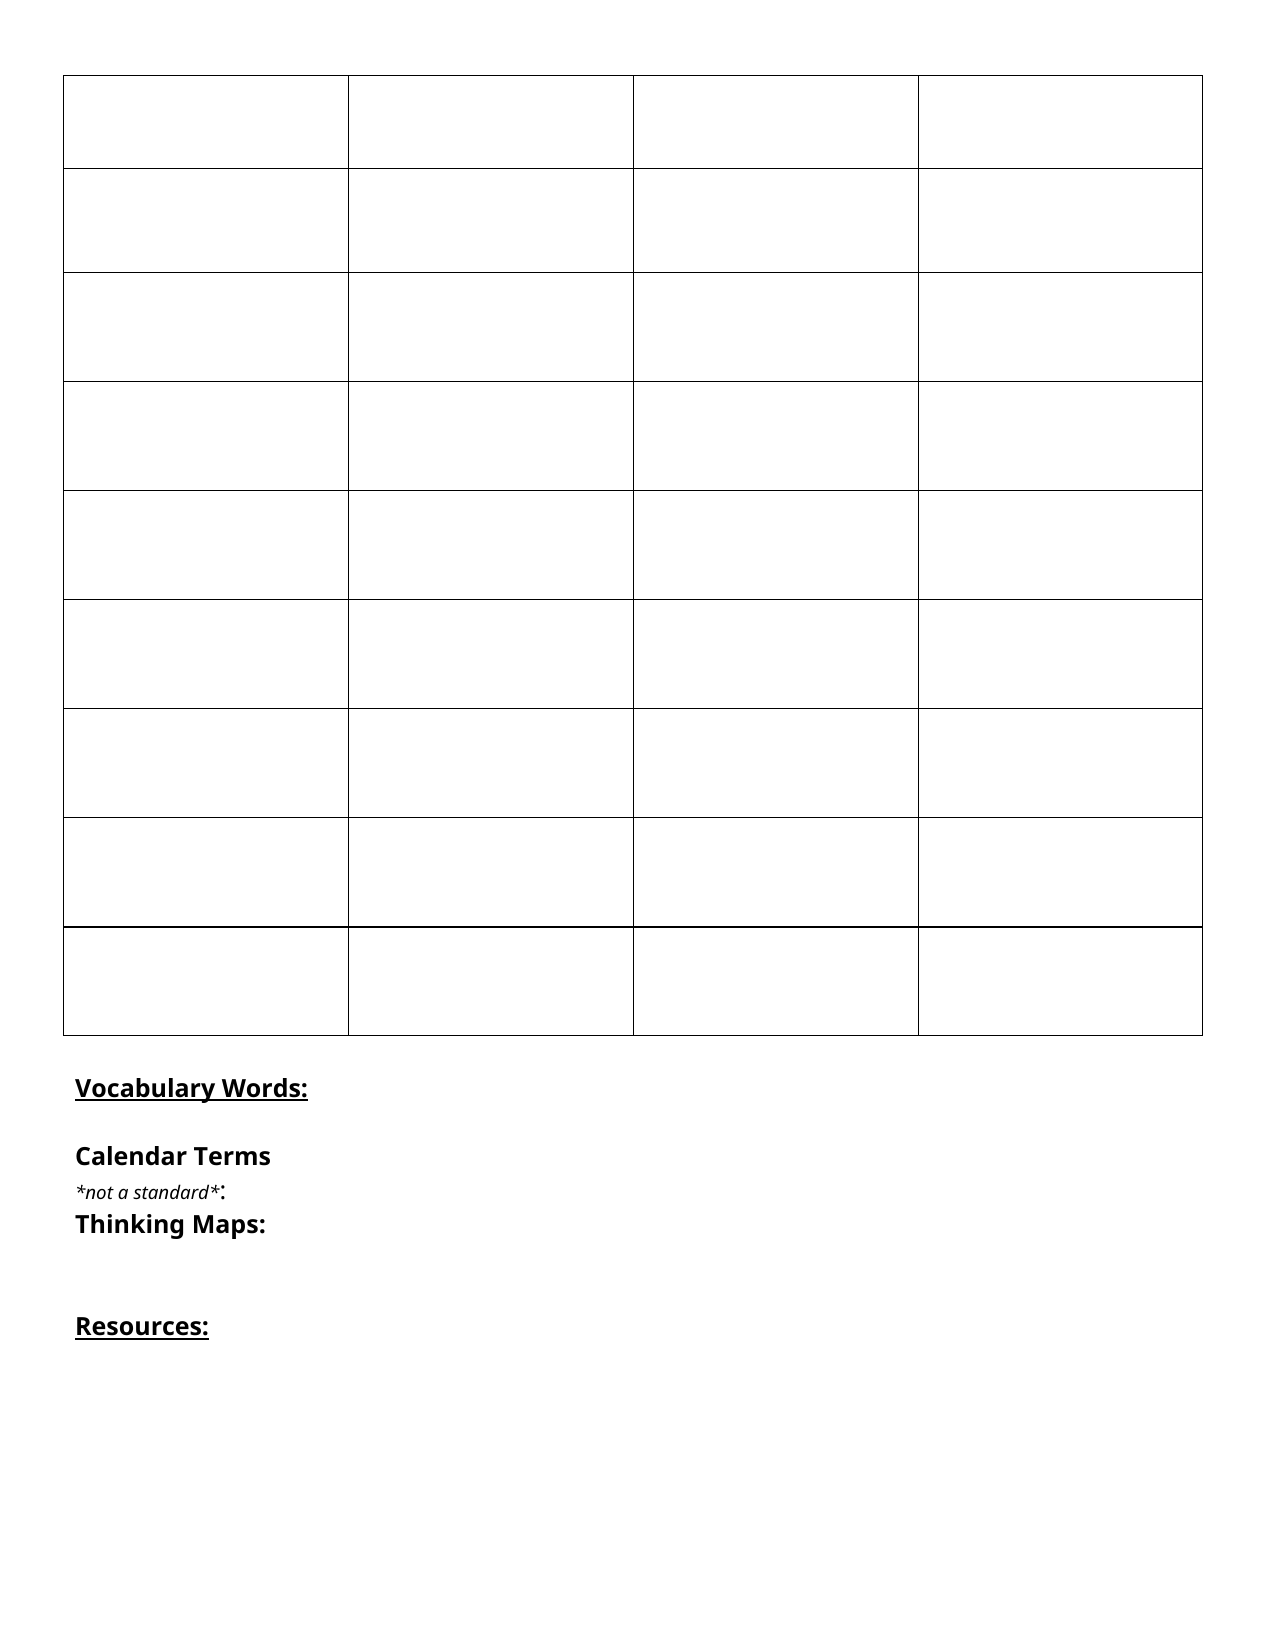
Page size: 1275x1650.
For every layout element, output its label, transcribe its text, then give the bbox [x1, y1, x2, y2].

table_cell [64, 709, 348, 817]
table_cell [919, 382, 1202, 490]
table_cell [64, 76, 348, 168]
table_cell [919, 273, 1202, 381]
table_cell [64, 491, 348, 599]
table_cell [919, 76, 1202, 168]
table_cell [349, 600, 633, 708]
table_cell [64, 928, 348, 1035]
table_cell [349, 76, 633, 168]
table_cell [64, 818, 348, 926]
table_cell [919, 928, 1202, 1035]
table_cell [634, 273, 918, 381]
text Thinking Maps: [75, 1207, 1200, 1241]
text Resources: [75, 1309, 1200, 1343]
table_cell [64, 382, 348, 490]
table_cell [634, 600, 918, 708]
table_cell [634, 818, 918, 926]
text *not a standard*: [75, 1173, 1200, 1207]
text Vocabulary Words: [75, 1071, 1200, 1104]
table_cell [349, 928, 633, 1035]
table_cell [64, 600, 348, 708]
table_cell [349, 491, 633, 599]
table_cell [634, 709, 918, 817]
table_cell [634, 491, 918, 599]
table_cell [919, 600, 1202, 708]
table_cell [919, 169, 1202, 272]
table_cell [919, 491, 1202, 599]
table_cell [64, 169, 348, 272]
table_cell [634, 76, 918, 168]
table_cell [349, 709, 633, 817]
table_cell [64, 273, 348, 381]
text Calendar Terms [75, 1139, 1200, 1173]
table_cell [919, 818, 1202, 926]
table_cell [919, 709, 1202, 817]
table_cell [634, 382, 918, 490]
table_cell [349, 169, 633, 272]
table_cell [349, 818, 633, 926]
table_cell [634, 169, 918, 272]
table_cell [349, 273, 633, 381]
table_cell [349, 382, 633, 490]
table_cell [634, 928, 918, 1035]
